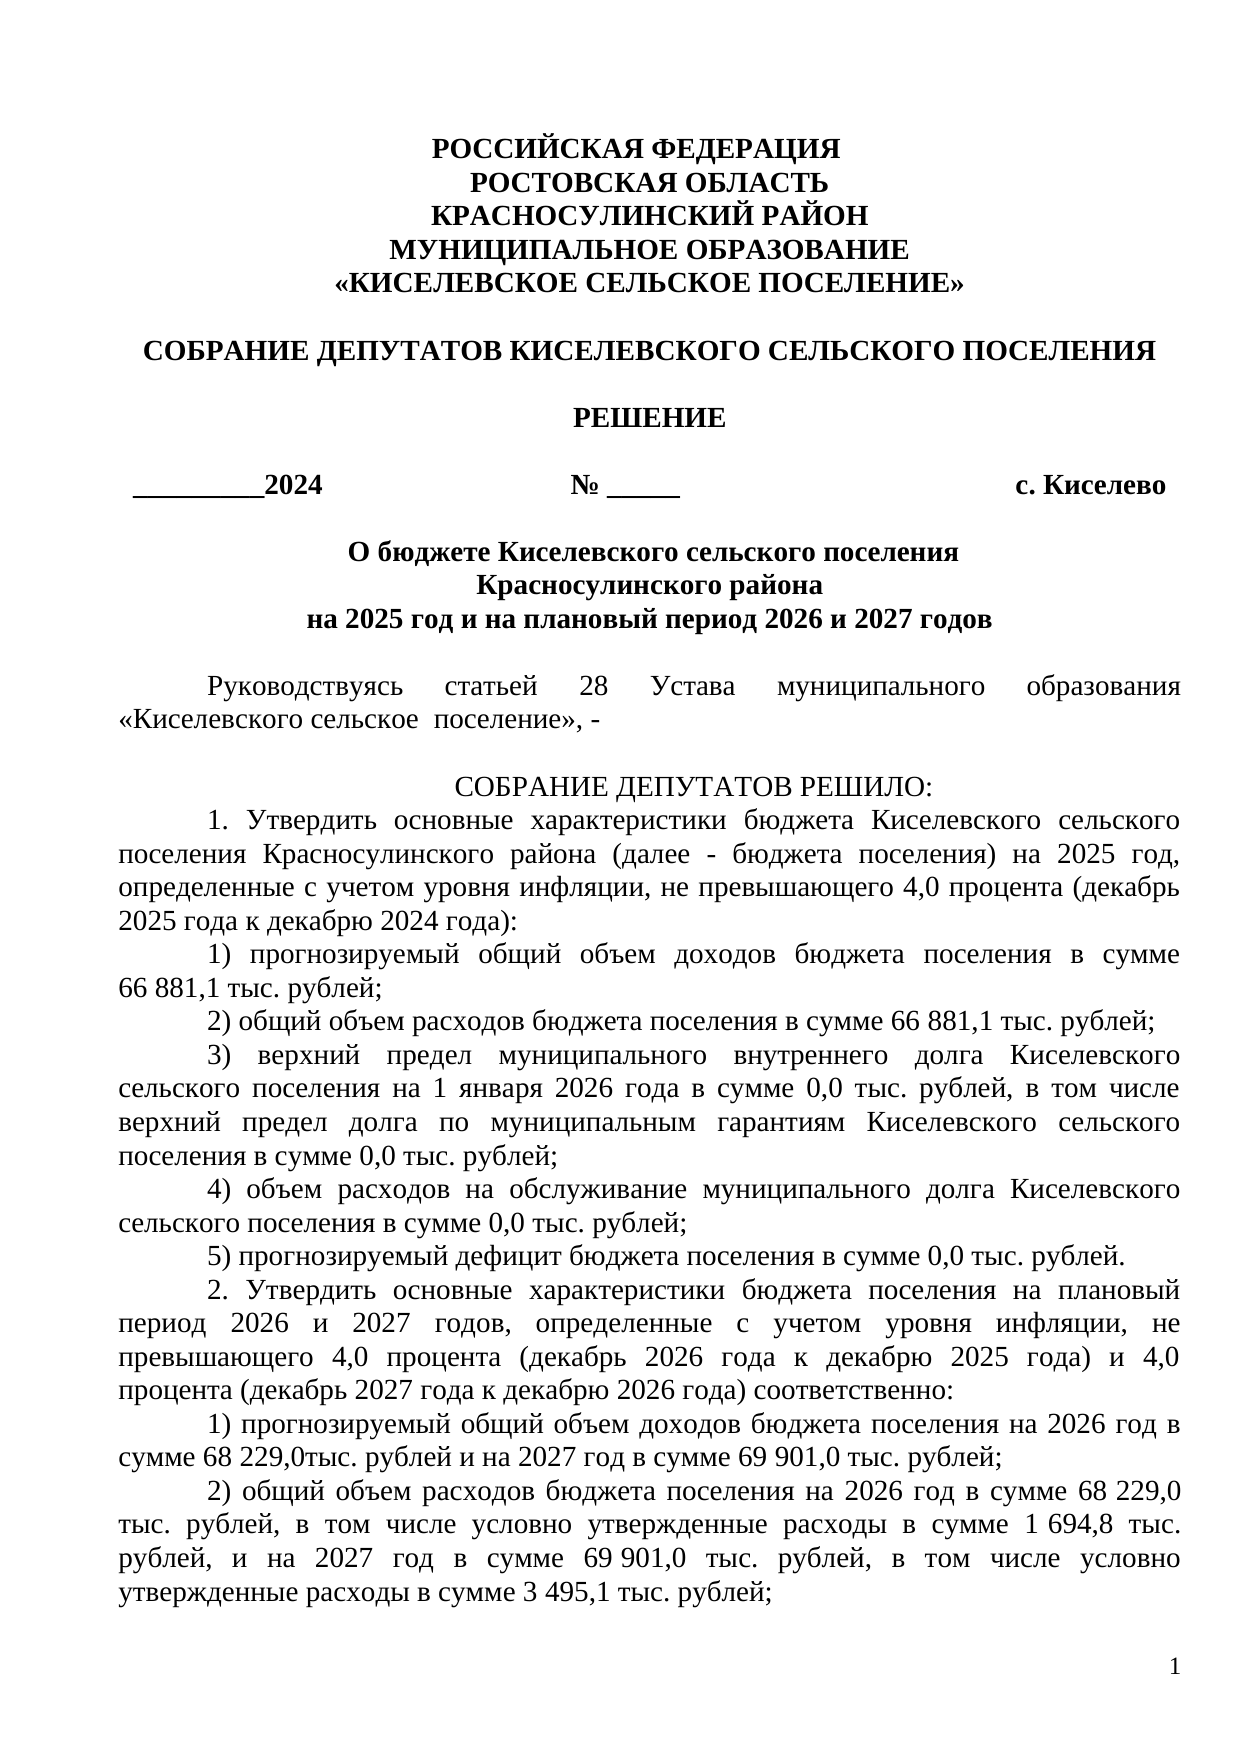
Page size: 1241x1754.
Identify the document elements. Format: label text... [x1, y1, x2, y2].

text 3) верхний предел муниципального внутреннего долга Киселевского сельского поселения на 1 января 2026 года в сумме 0,0 тыс. рублей, в том числе верхний предел долга по муниципальным гарантиям Киселевского сельского поселения в сумме 0,0 тыс. рублей; [118, 1037, 1181, 1171]
text КРАСНОСУЛИНСКИЙ РАЙОН [118, 198, 1181, 232]
text Руководствуясь статьей 28 Устава муниципального образования «Киселевского сельское поселение», - [118, 668, 1181, 735]
text 5) прогнозируемый дефицит бюджета поселения в сумме 0,0 тыс. рублей. [118, 1238, 1181, 1272]
text РОСТОВСКАЯ ОБЛАСТЬ [118, 165, 1181, 198]
text СОБРАНИЕ ДЕПУТАТОВ КИСЕЛЕВСКОГО СЕЛЬСКОГО ПОСЕЛЕНИЯ [118, 333, 1181, 366]
text на 2025 год и на плановый период 2026 и 2027 годов [118, 601, 1181, 634]
text 2) общий объем расходов бюджета поселения на 2026 год в сумме 68 229,0 тыс. рублей, в том числе условно утвержденные расходы в сумме 1 694,8 тыс. рублей, и на 2027 год в сумме 69 901,0 тыс. рублей, в том числе условно утвержденные расходы в сумме 3 495,1 тыс. рублей; [118, 1473, 1181, 1607]
text МУНИЦИПАЛЬНОЕ ОБРАЗОВАНИЕ [118, 232, 1181, 266]
text 2. Утвердить основные характеристики бюджета поселения на плановый период 2026 и 2027 годов, определенные с учетом уровня инфляции, не превышающего 4,0 процента (декабрь 2026 года к декабрю 2025 года) и 4,0 процента (декабрь 2027 года к декабрю 2026 года) соответственно: [118, 1272, 1181, 1406]
text «КИСЕЛЕВСКОЕ СЕЛЬСКОЕ ПОСЕЛЕНИЕ» [118, 266, 1181, 299]
text 2) общий объем расходов бюджета поселения в сумме 66 881,1 тыс. рублей; [118, 1003, 1181, 1037]
text 1) прогнозируемый общий объем доходов бюджета поселения на 2026 год в сумме 68 229,0тыс. рублей и на 2027 год в сумме 69 901,0 тыс. рублей; [118, 1406, 1181, 1473]
text 4) объем расходов на обслуживание муниципального долга Киселевского сельского поселения в сумме 0,0 тыс. рублей; [118, 1171, 1181, 1238]
text О бюджете Киселевского сельского поселения [118, 534, 1181, 567]
text Красносулинского района [118, 567, 1181, 601]
text РОССИЙСКАЯ ФЕДЕРАЦИЯ [118, 131, 1181, 165]
text _________2024 № _____ с. Киселево [118, 467, 1181, 500]
text СОБРАНИЕ ДЕПУТАТОВ РЕШИЛО: [118, 769, 1181, 802]
text 1. Утвердить основные характеристики бюджета Киселевского сельского поселения Красносулинского района (далее - бюджета поселения) на 2025 год, определенные с учетом уровня инфляции, не превышающего 4,0 процента (декабрь 2025 года к декабрю 2024 года): [118, 802, 1181, 936]
text РЕШЕНИЕ [118, 400, 1181, 433]
text 1) прогнозируемый общий объем доходов бюджета поселения в сумме 66 881,1 тыс. рублей; [118, 936, 1181, 1003]
